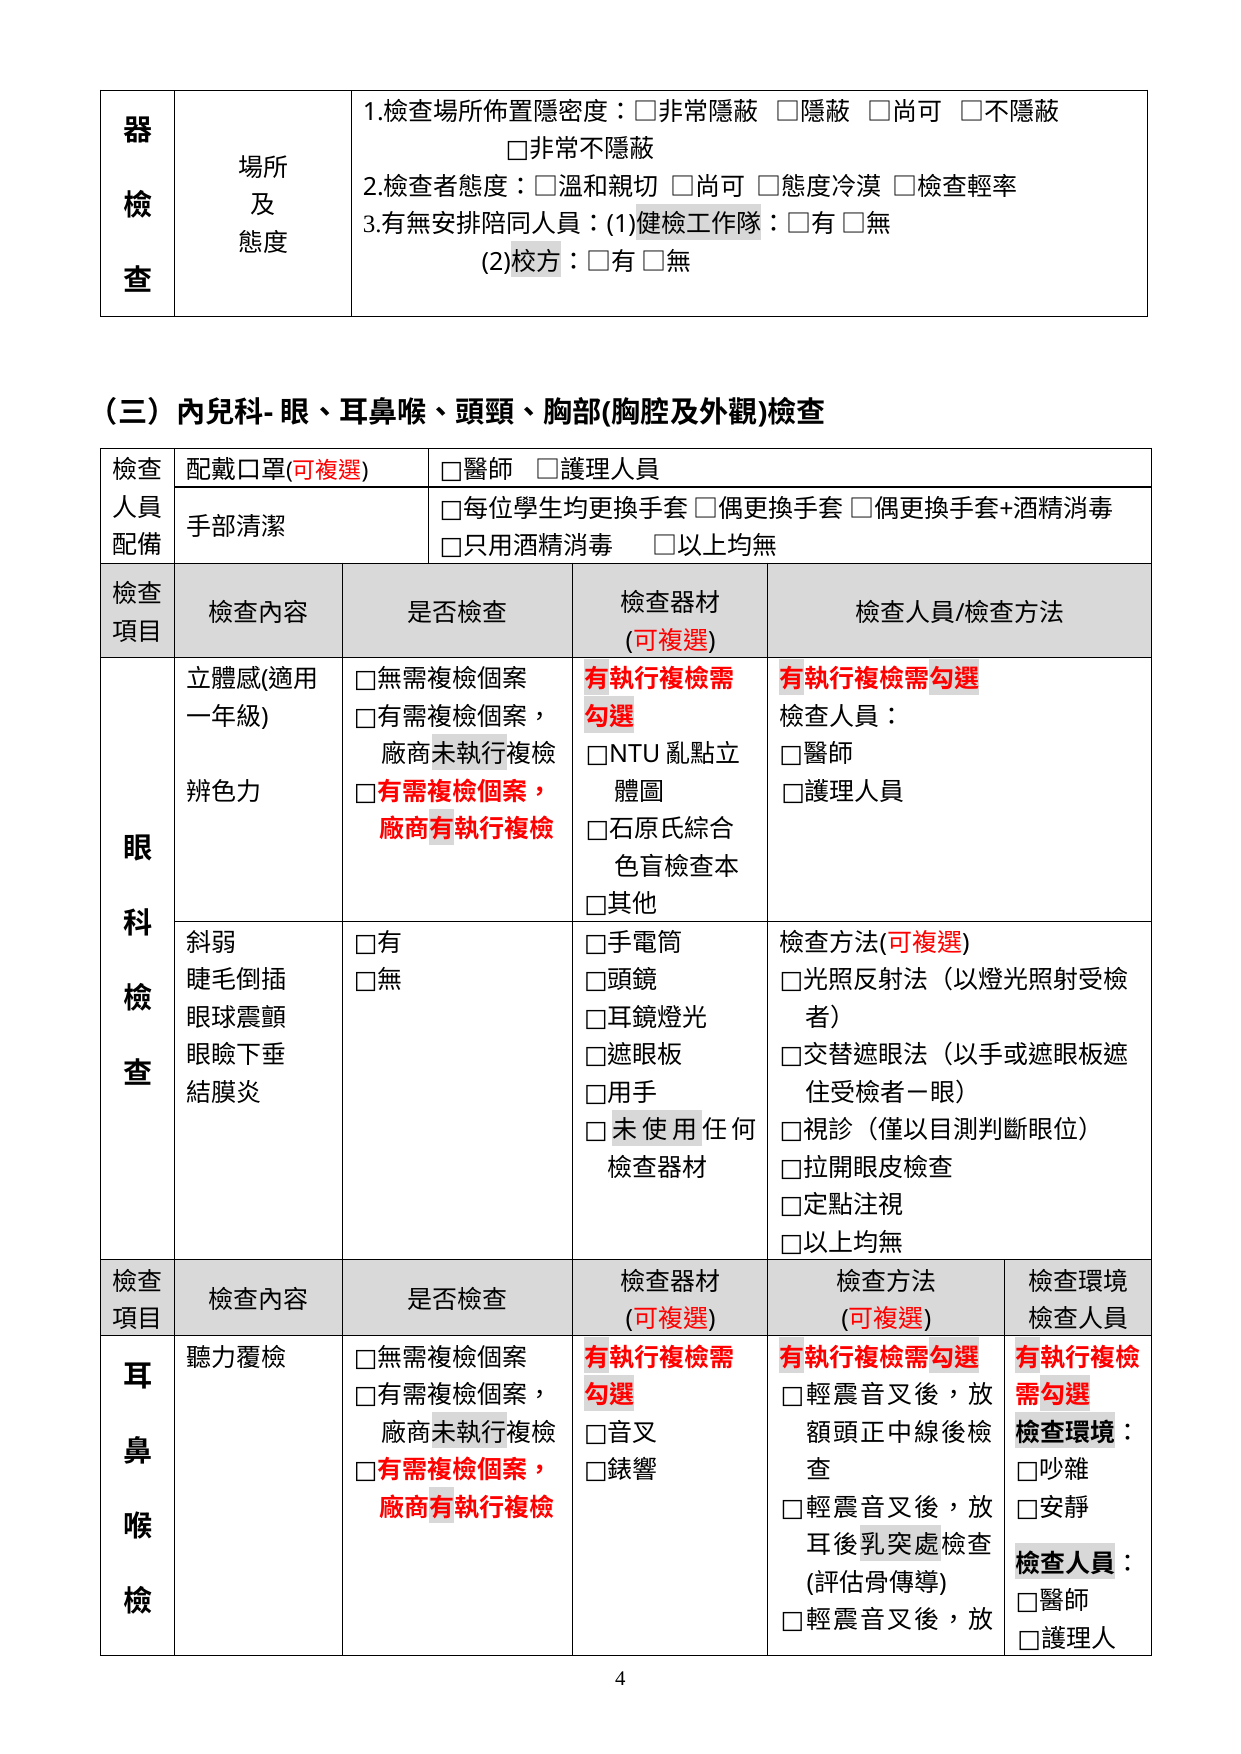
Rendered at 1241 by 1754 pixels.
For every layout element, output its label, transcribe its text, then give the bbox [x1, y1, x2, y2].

table_cell 是否檢查 [343, 564, 572, 657]
text （三）內兒科- 眼、耳鼻喉、頭頸、胸部(胸腔及外觀)檢查 [89, 373, 1152, 448]
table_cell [768, 1336, 1004, 1655]
table_cell 是否檢查 [343, 1260, 572, 1335]
table_cell 檢查內容 [175, 564, 342, 657]
table_cell 有執行複檢需勾選 □音叉 □錶響 [573, 1336, 767, 1655]
table_cell 斜弱 睫毛倒插 眼球震顫 眼瞼下垂 結膜炎 [175, 922, 342, 1259]
table_cell 眼科檢查 [101, 658, 174, 1259]
table_cell 有執行複檢需勾選 □NTU亂點立體圖 □石原氏綜合色盲檢查本 □其他 [573, 658, 767, 921]
table_header 檢查人員配備 [101, 449, 174, 562]
table_cell 檢查項目 [101, 564, 174, 657]
table_cell 檢查器材 (可複選) [573, 1260, 767, 1335]
table_cell 檢查方法 (可複選) [768, 1260, 1004, 1335]
table_cell 場所 及 態度 [175, 91, 351, 316]
table_header □醫師 □護理人員 [429, 449, 1151, 486]
table_header 配戴口罩(可複選) [175, 449, 428, 486]
table_cell □每位學生均更換手套 □偶更換手套 □偶更換手套+酒精消毒 □只用酒精消毒 □以上均無 [429, 488, 1151, 562]
table_cell 檢查人員/檢查方法 [768, 564, 1151, 657]
table_cell 聽力覆檢 [175, 1336, 342, 1655]
table_cell 檢查項目 [101, 1260, 174, 1335]
table_cell 1.檢查場所佈置隱密度：□非常隱蔽 □隱蔽 □尚可 □不隱蔽 □非常不隱蔽 2.檢查者態度：□溫和親切 □尚可 □態度冷漠 □檢查輕率 3.有無安排陪同人員：(1)健檢工作隊：□有 □無 (2)校方：□有 □無 [352, 91, 1147, 316]
table_cell □手電筒 □頭鏡 □耳鏡燈光 □遮眼板 □用手 □未使用任何檢查器材 [573, 922, 767, 1259]
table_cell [1005, 1336, 1151, 1655]
table_cell 檢查器材 (可複選) [573, 564, 767, 657]
table_cell 泌尿生殖器檢查 [101, 91, 174, 316]
table_cell 檢查內容 [175, 1260, 342, 1335]
table_cell 耳鼻喉檢查 [101, 1336, 174, 1655]
table_cell 立體感(適用一年級) 辨色力 [175, 658, 342, 921]
table_cell 有執行複檢需勾選 檢查人員： □醫師 □護理人員 [768, 658, 1151, 921]
table_cell □有 □無 [343, 922, 572, 1259]
table_cell 檢查方法(可複選) □光照反射法（以燈光照射受檢者） □交替遮眼法（以手或遮眼板遮住受檢者ㄧ眼） □視診（僅以目測判斷眼位） □拉開眼皮檢查 □定點注視 □以上均無 [768, 922, 1151, 1259]
table_cell 手部清潔 [175, 488, 428, 562]
table_cell □無需複檢個案 □有需複檢個案，廠商未執行複檢 □有需複檢個案，廠商有執行複檢 [343, 658, 572, 921]
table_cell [343, 1336, 572, 1655]
table_cell 檢查環境 檢查人員 [1005, 1260, 1151, 1335]
